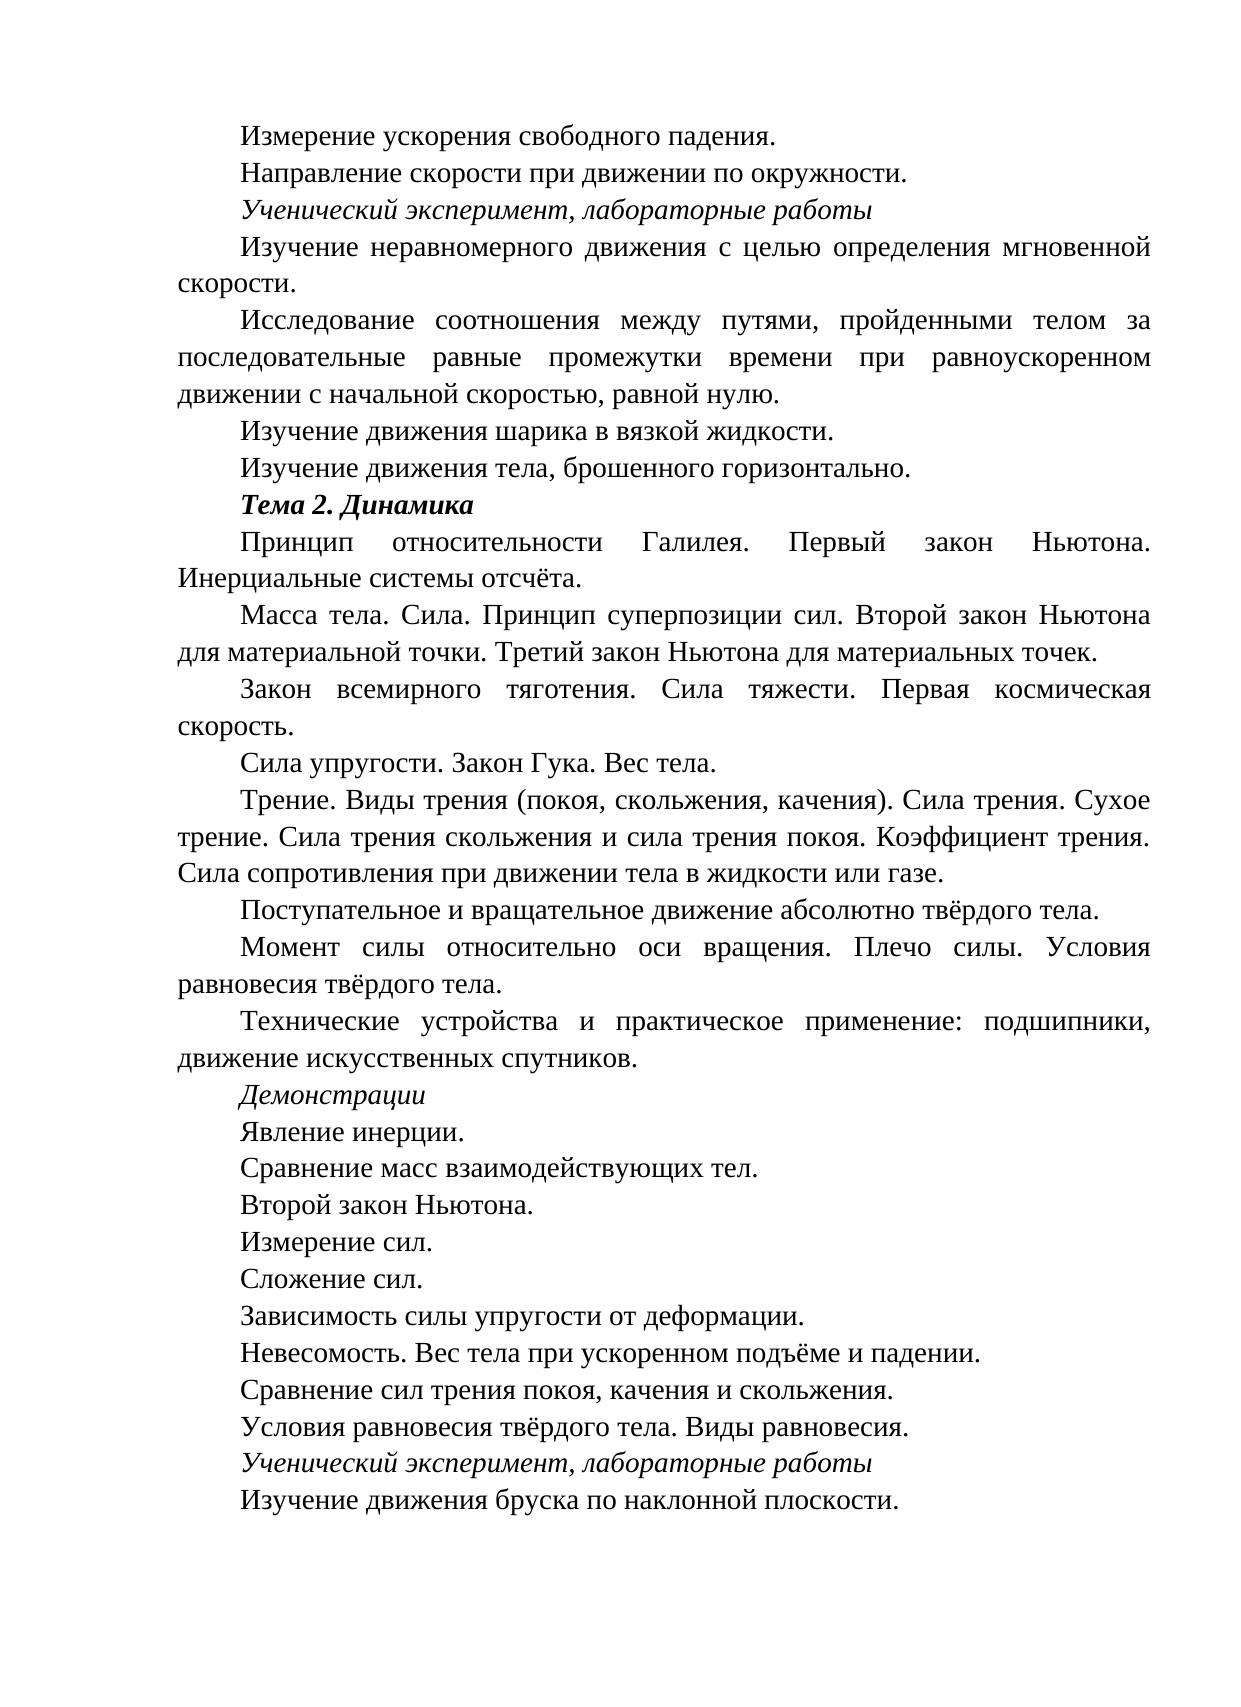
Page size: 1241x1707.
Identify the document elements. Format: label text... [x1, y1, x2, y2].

text Демонстрации [177, 1077, 1152, 1110]
text Второй закон Ньютона. [177, 1187, 1152, 1221]
text Поступательное и вращательное движение абсолютно твёрдого тела. [177, 892, 1152, 926]
text Сравнение масс взаимодействующих тел. [177, 1151, 1152, 1184]
text Невесомость. Вес тела при ускоренном подъёме и падении. [177, 1335, 1152, 1368]
text Изучение неравномерного движения с целью определения мгновенной скорости. [177, 229, 1152, 299]
text Явление инерции. [177, 1114, 1152, 1147]
text Момент силы относительно оси вращения. Плечо силы. Условия равновесия твёрдого тела. [177, 929, 1152, 1000]
text Масса тела. Сила. Принцип суперпозиции сил. Второй закон Ньютона для материальной точки. Третий закон Ньютона для материальных точек. [177, 597, 1152, 668]
text Измерение ускорения свободного падения. [177, 118, 1152, 152]
text Изучение движения тела, брошенного горизонтально. [177, 450, 1152, 483]
text Исследование соотношения между путями, пройденными телом за последовательные равные промежутки времени при равноускоренном движении с начальной скоростью, равной нулю. [177, 302, 1152, 410]
text Зависимость силы упругости от деформации. [177, 1298, 1152, 1332]
text Технические устройства и практическое применение: подшипники, движение искусственных спутников. [177, 1003, 1152, 1073]
text Закон всемирного тяготения. Сила тяжести. Первая космическая скорость. [177, 671, 1152, 742]
text Сравнение сил трения покоя, качения и скольжения. [177, 1372, 1152, 1405]
text Условия равновесия твёрдого тела. Виды равновесия. [177, 1409, 1152, 1442]
text Ученический эксперимент, лабораторные работы [177, 1446, 1152, 1479]
text Ученический эксперимент, лабораторные работы [177, 192, 1152, 225]
text Сложение сил. [177, 1261, 1152, 1295]
text Трение. Виды трения (покоя, скольжения, качения). Сила трения. Сухое трение. Сила трения скольжения и сила трения покоя. Коэффициент трения. Сила сопротивления при движении тела в жидкости или газе. [177, 782, 1152, 889]
text Сила упругости. Закон Гука. Вес тела. [177, 745, 1152, 778]
text Изучение движения бруска по наклонной плоскости. [177, 1482, 1152, 1516]
text Измерение сил. [177, 1224, 1152, 1258]
text Принцип относительности Галилея. Первый закон Ньютона. Инерциальные системы отсчёта. [177, 524, 1152, 594]
text Изучение движения шарика в вязкой жидкости. [177, 413, 1152, 447]
text Тема 2. Динамика [177, 487, 1152, 520]
text Направление скорости при движении по окружности. [177, 155, 1152, 188]
